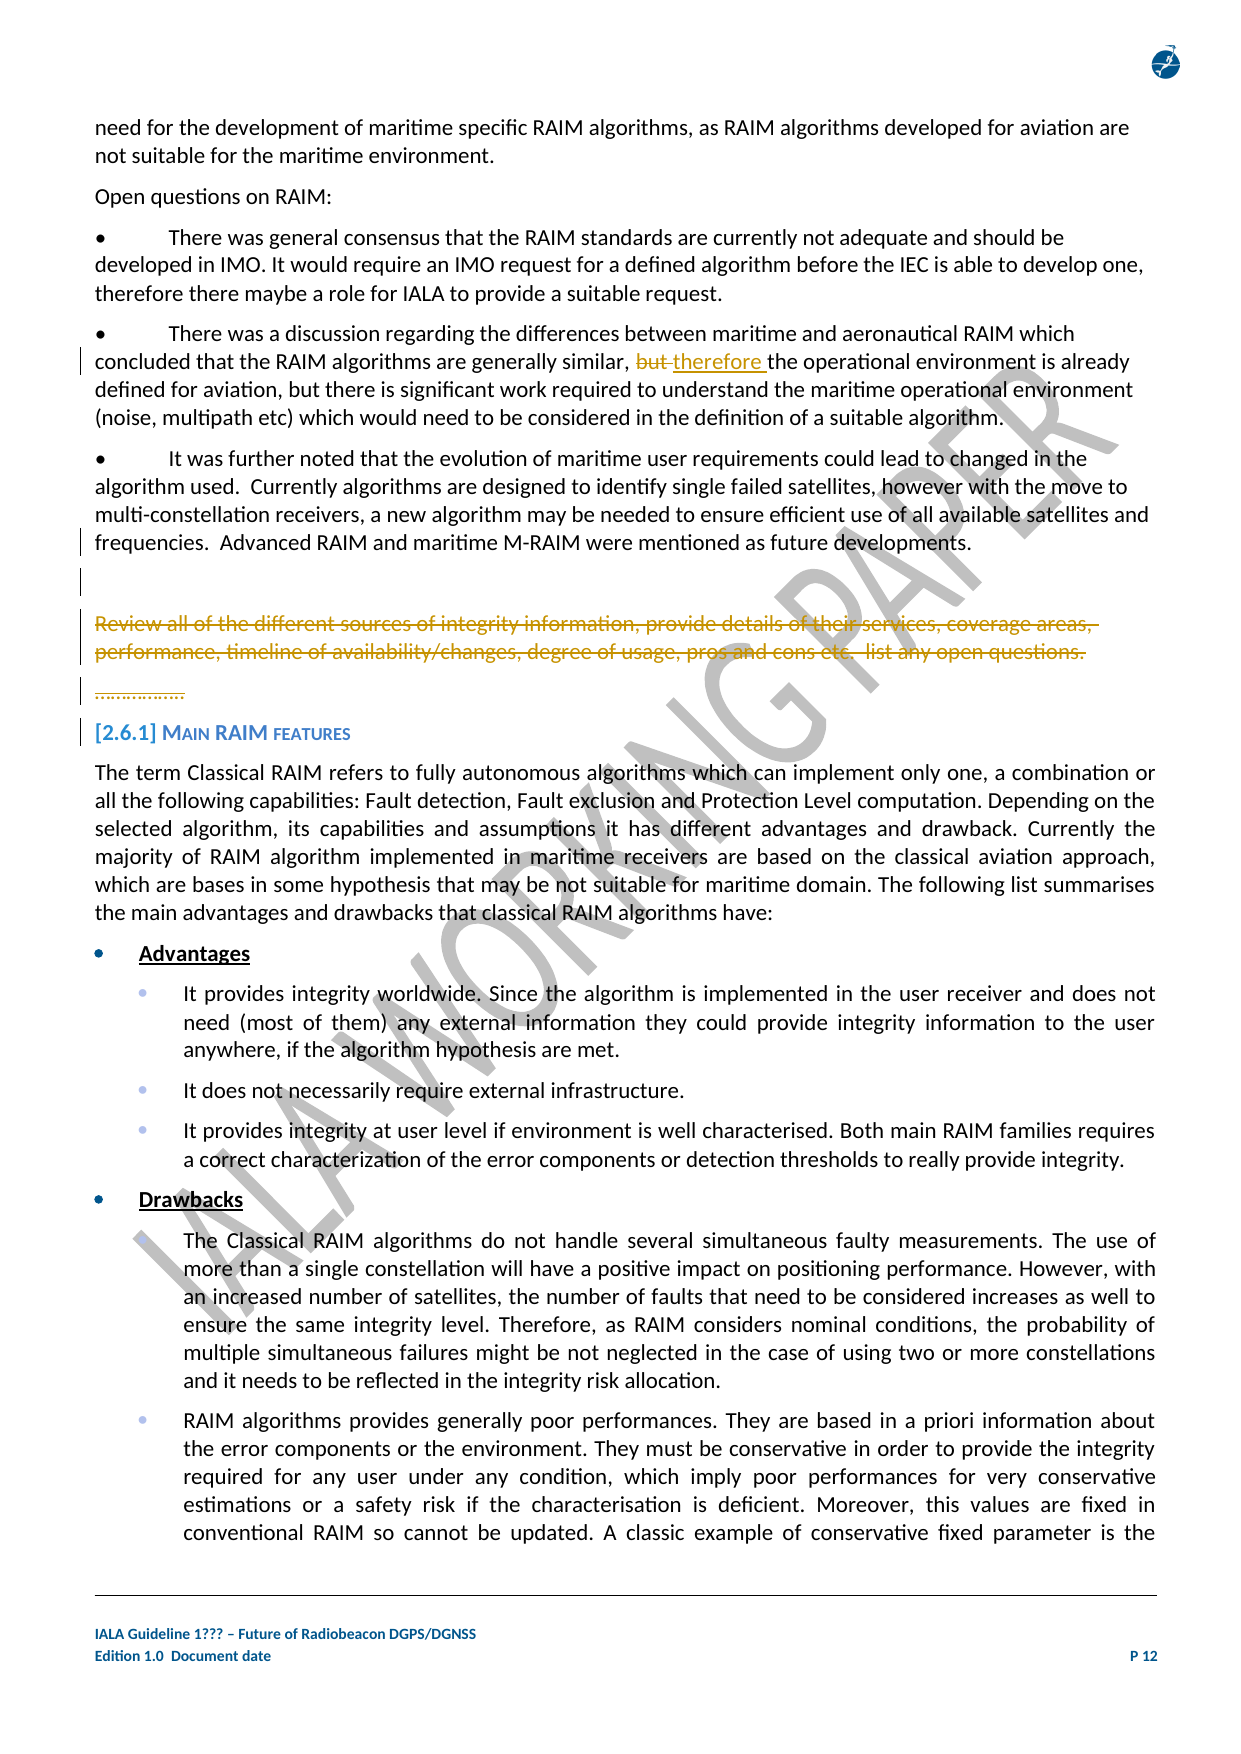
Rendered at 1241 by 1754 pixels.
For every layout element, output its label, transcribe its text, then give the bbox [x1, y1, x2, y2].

list The Classical RAIM algorithms do not handle several simultaneous faulty measurements. The use of more than a single constellation will have a positive impact on positioning performance. However, with an increased number of satellites, the number of faults that need to be considered increases as well to ensure the same integrity level. Therefore, as RAIM considers nominal conditions, the probability of multiple simultaneous failures might be not neglected in the case of using two or more constellations and it needs to be reflected in the integrity risk allocation. [139, 1226, 1157, 1394]
list It provides integrity at user level if environment is well characterised. Both main RAIM families requires a correct characterization of the error components or detection thresholds to really provide integrity. [139, 1117, 1157, 1173]
text The term Classical RAIM refers to fully autonomous algorithms which can implement only one, a combination or all the following capabilities: Fault detection, Fault exclusion and Protection Level computation. Depending on the selected algorithm, its capabilities and assumptions it has different advantages and drawback. Currently the majority of RAIM algorithm implemented in maritime receivers are based on the classical aviation approach, which are bases in some hypothesis that may be not suitable for maritime domain. The following list summarises the main advantages and drawbacks that classical RAIM algorithms have: [94, 758, 1157, 927]
text Open questions on RAIM: [94, 182, 1157, 210]
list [139, 1406, 1157, 1546]
text • There was a discussion regarding the differences between maritime and aeronautical RAIM which concluded that the RAIM algorithms are generally similar, the operational environment is already defined for aviation, but there is significant work required to understand the maritime operational environment (noise, multipath etc) which would need to be considered in the definition of a suitable algorithm. [94, 319, 1157, 431]
list Drawbacks [94, 1185, 1157, 1213]
list It does not necessarily require external infrastructure. [139, 1076, 1157, 1104]
list It provides integrity worldwide. Since the algorithm is implemented in the user receiver and does not need (most of them) any external information they could provide integrity information to the user anywhere, if the algorithm hypothesis are met. [139, 979, 1157, 1064]
text • There was general consensus that the RAIM standards are currently not adequate and should be developed in IMO. It would require an IMO request for a defined algorithm before the IEC is able to develop one, therefore there maybe a role for IALA to provide a suitable request. [94, 223, 1157, 307]
picture [1120, 0, 1239, 114]
list Advantages [94, 939, 1157, 967]
subtitle Main RAIM features [94, 718, 1069, 746]
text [94, 113, 1157, 169]
text • It was further noted that the evolution of maritime user requirements could lead to changed in the algorithm used. Currently algorithms are designed to identify single failed satellites, however with the move to multi-constellation receivers, a new algorithm may be needed to ensure efficient use of all available satellites and frequencies. Advanced RAIM and maritime M-RAIM were mentioned as future developments. [94, 444, 1157, 556]
